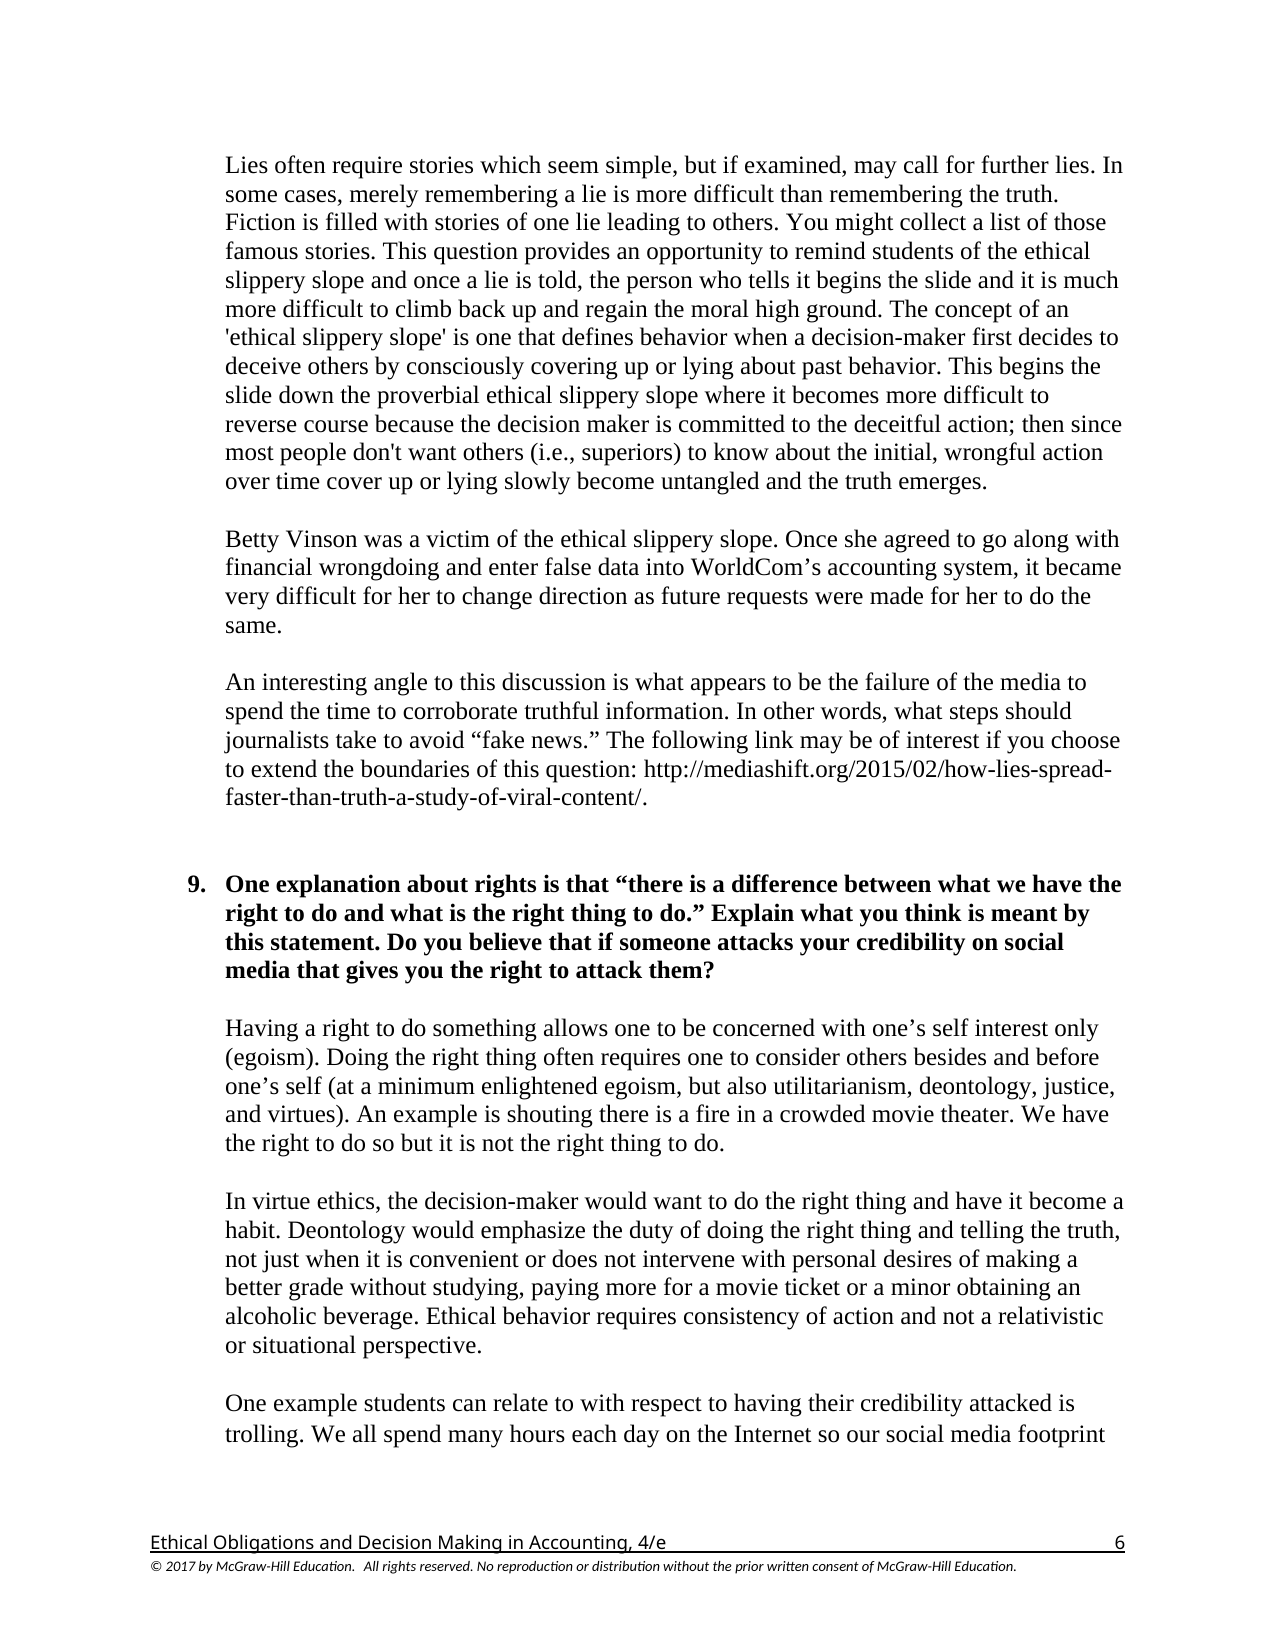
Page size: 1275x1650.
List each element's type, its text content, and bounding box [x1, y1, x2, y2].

list In virtue ethics, the decision-maker would want to do the right thing and have it become a habit. Deontology would emphasize the duty of doing the right thing and telling the truth, not just when it is convenient or does not intervene with personal desires of making a better grade without studying, paying more for a movie ticket or a minor obtaining an alcoholic beverage. Ethical behavior requires consistency of action and not a relativistic or situational perspective. [225, 1186, 1125, 1359]
list Lies often require stories which seem simple, but if examined, may call for further lies. In some cases, merely remembering a lie is more difficult than remembering the truth. Fiction is filled with stories of one lie leading to others. You might collect a list of those famous stories. This question provides an opportunity to remind students of the ethical slippery slope and once a lie is told, the person who tells it begins the slide and it is much more difficult to climb back up and regain the moral high ground. The concept of an 'ethical slippery slope' is one that defines behavior when a decision-maker first decides to deceive others by consciously covering up or lying about past behavior. This begins the slide down the proverbial ethical slippery slope where it becomes more difficult to reverse course because the decision maker is committed to the deceitful action; then since most people don't want others (i.e., superiors) to know about the initial, wrongful action [225, 150, 1125, 466]
list Betty Vinson was a victim of the ethical slippery slope. Once she agreed to go along with financial wrongdoing and enter false data into WorldCom’s accounting system, it became very difficult for her to change direction as future requests were made for her to do the same. [225, 524, 1125, 639]
list One explanation about rights is that “there is a difference between what we have the right to do and what is the right thing to do.” Explain what you think is meant by this statement. Do you believe that if someone attacks your credibility on social media that gives you the right to attack them? [187, 869, 1125, 984]
list over time cover up or lying slowly become untangled and the truth emerges. [225, 466, 1125, 495]
text Having a right to do something allows one to be concerned with one’s self interest only (egoism). Doing the right thing often requires one to consider others besides and before one’s self (at a minimum enlightened egoism, but also utilitarianism, deontology, justice, and virtues). An example is shouting there is a fire in a crowded movie theater. We have the right to do so but it is not the right thing to do. [225, 1013, 1125, 1157]
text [225, 1388, 1125, 1448]
list An interesting angle to this discussion is what appears to be the failure of the media to spend the time to corroborate truthful information. In other words, what steps should journalists take to avoid “fake news.” The following link may be of interest if you choose to extend the boundaries of this question: http://mediashift.org/2015/02/how-lies-spread-faster-than-truth-a-study-of-viral-content/. [225, 667, 1125, 811]
